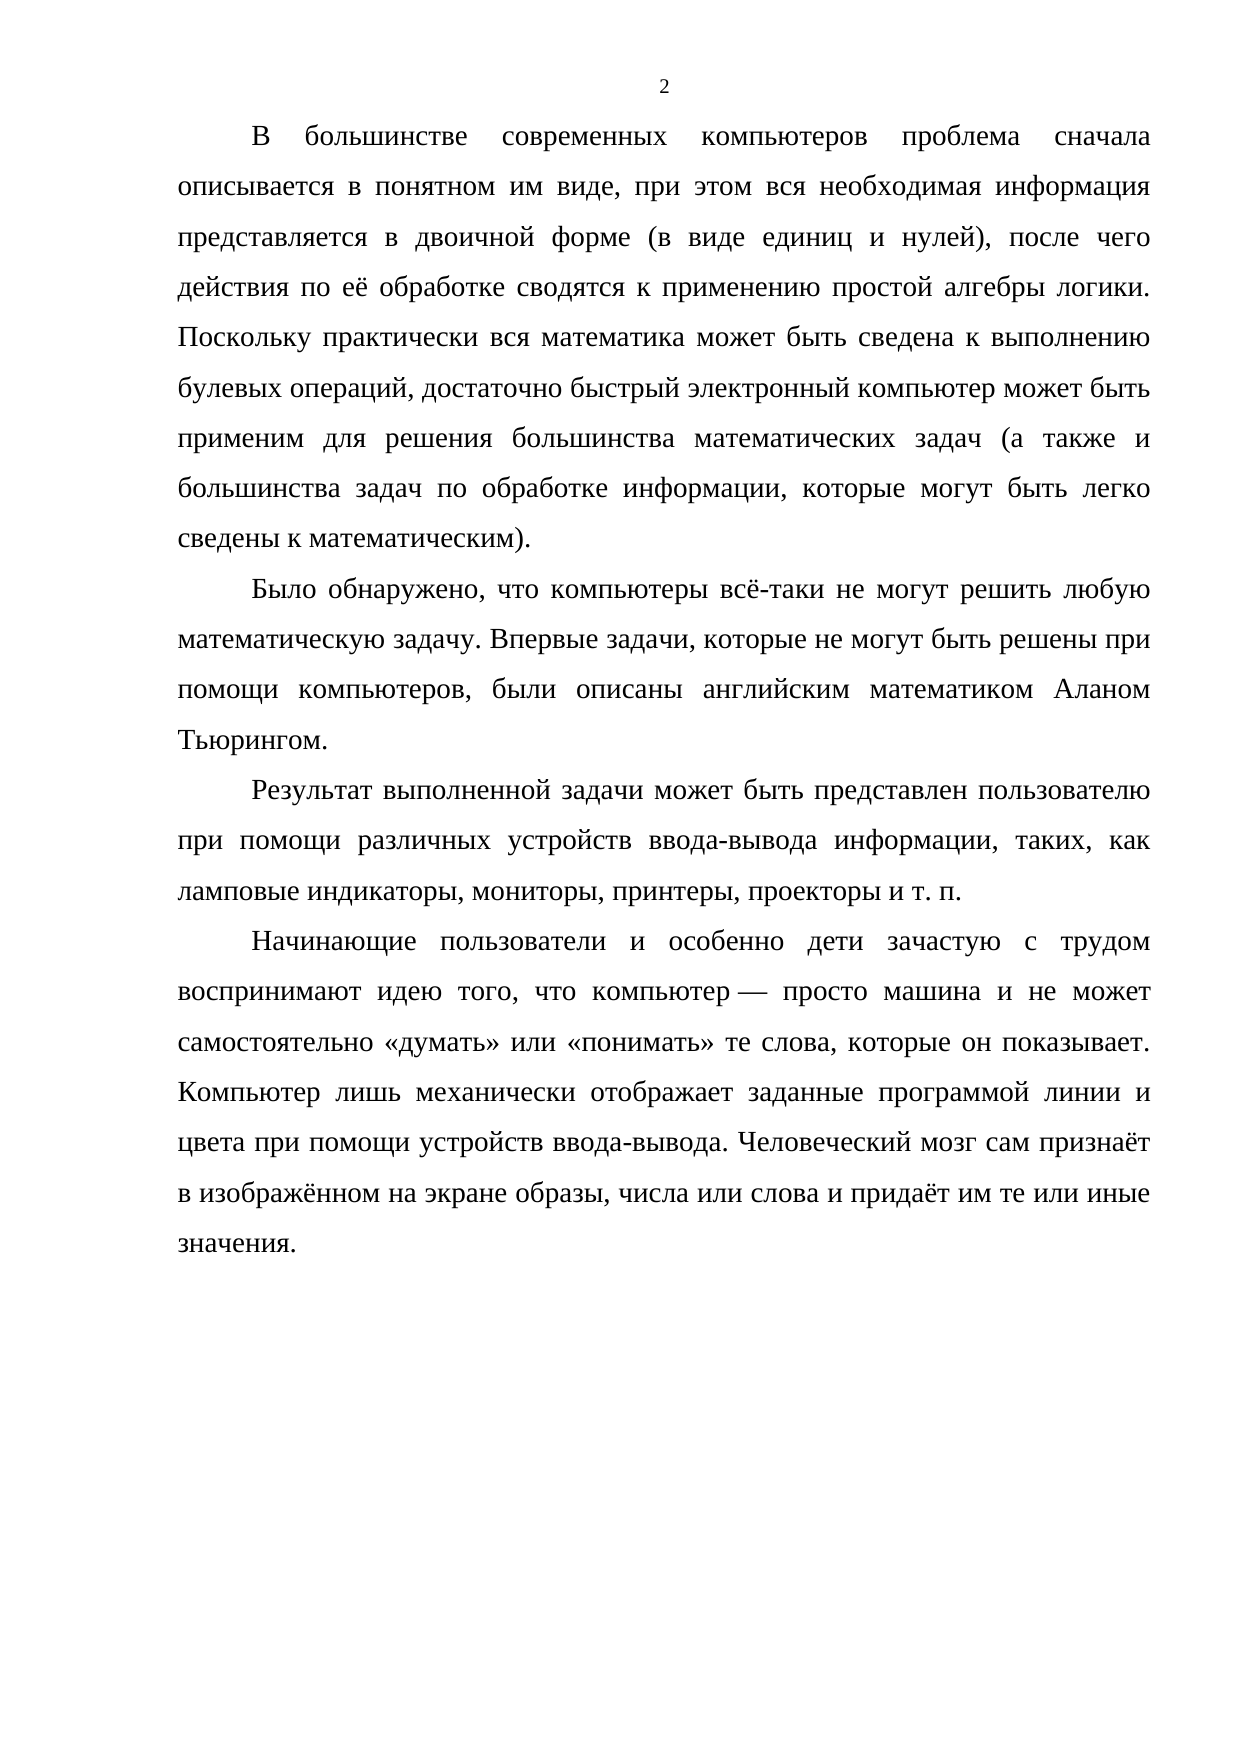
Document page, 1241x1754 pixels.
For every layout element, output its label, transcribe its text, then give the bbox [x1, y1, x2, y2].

text Было обнаружено, что компьютеры всё-таки не могут решить любую математическую задачу. Впервые задачи, которые не могут быть решены при помощи компьютеров, были описаны английским математиком Аланом Тьюрингом. [177, 571, 1152, 755]
text Результат выполненной задачи может быть представлен пользователю при помощи различных устройств ввода-вывода информации, таких, как ламповые индикаторы, мониторы, принтеры, проекторы и т. п. [177, 772, 1152, 906]
text Начинающие пользователи и особенно дети зачастую с трудом воспринимают идею того, что компьютер — просто машина и не может самостоятельно «думать» или «понимать» те слова, которые он показывает. Компьютер лишь механически отображает заданные программой линии и цвета при помощи устройств ввода-вывода. Человеческий мозг сам признаёт в изображённом на экране образы, числа или слова и придаёт им те или иные значения. [177, 923, 1152, 1258]
text В большинстве современных компьютеров проблема сначала описывается в понятном им виде, при этом вся необходимая информация представляется в двоичной форме (в виде единиц и нулей), после чего действия по её обработке сводятся к применению простой алгебры логики. Поскольку практически вся математика может быть сведена к выполнению булевых операций, достаточно быстрый электронный компьютер может быть применим для решения большинства математических задач (а также и большинства задач по обработке информации, которые могут быть легко сведены к математическим). [177, 118, 1152, 554]
